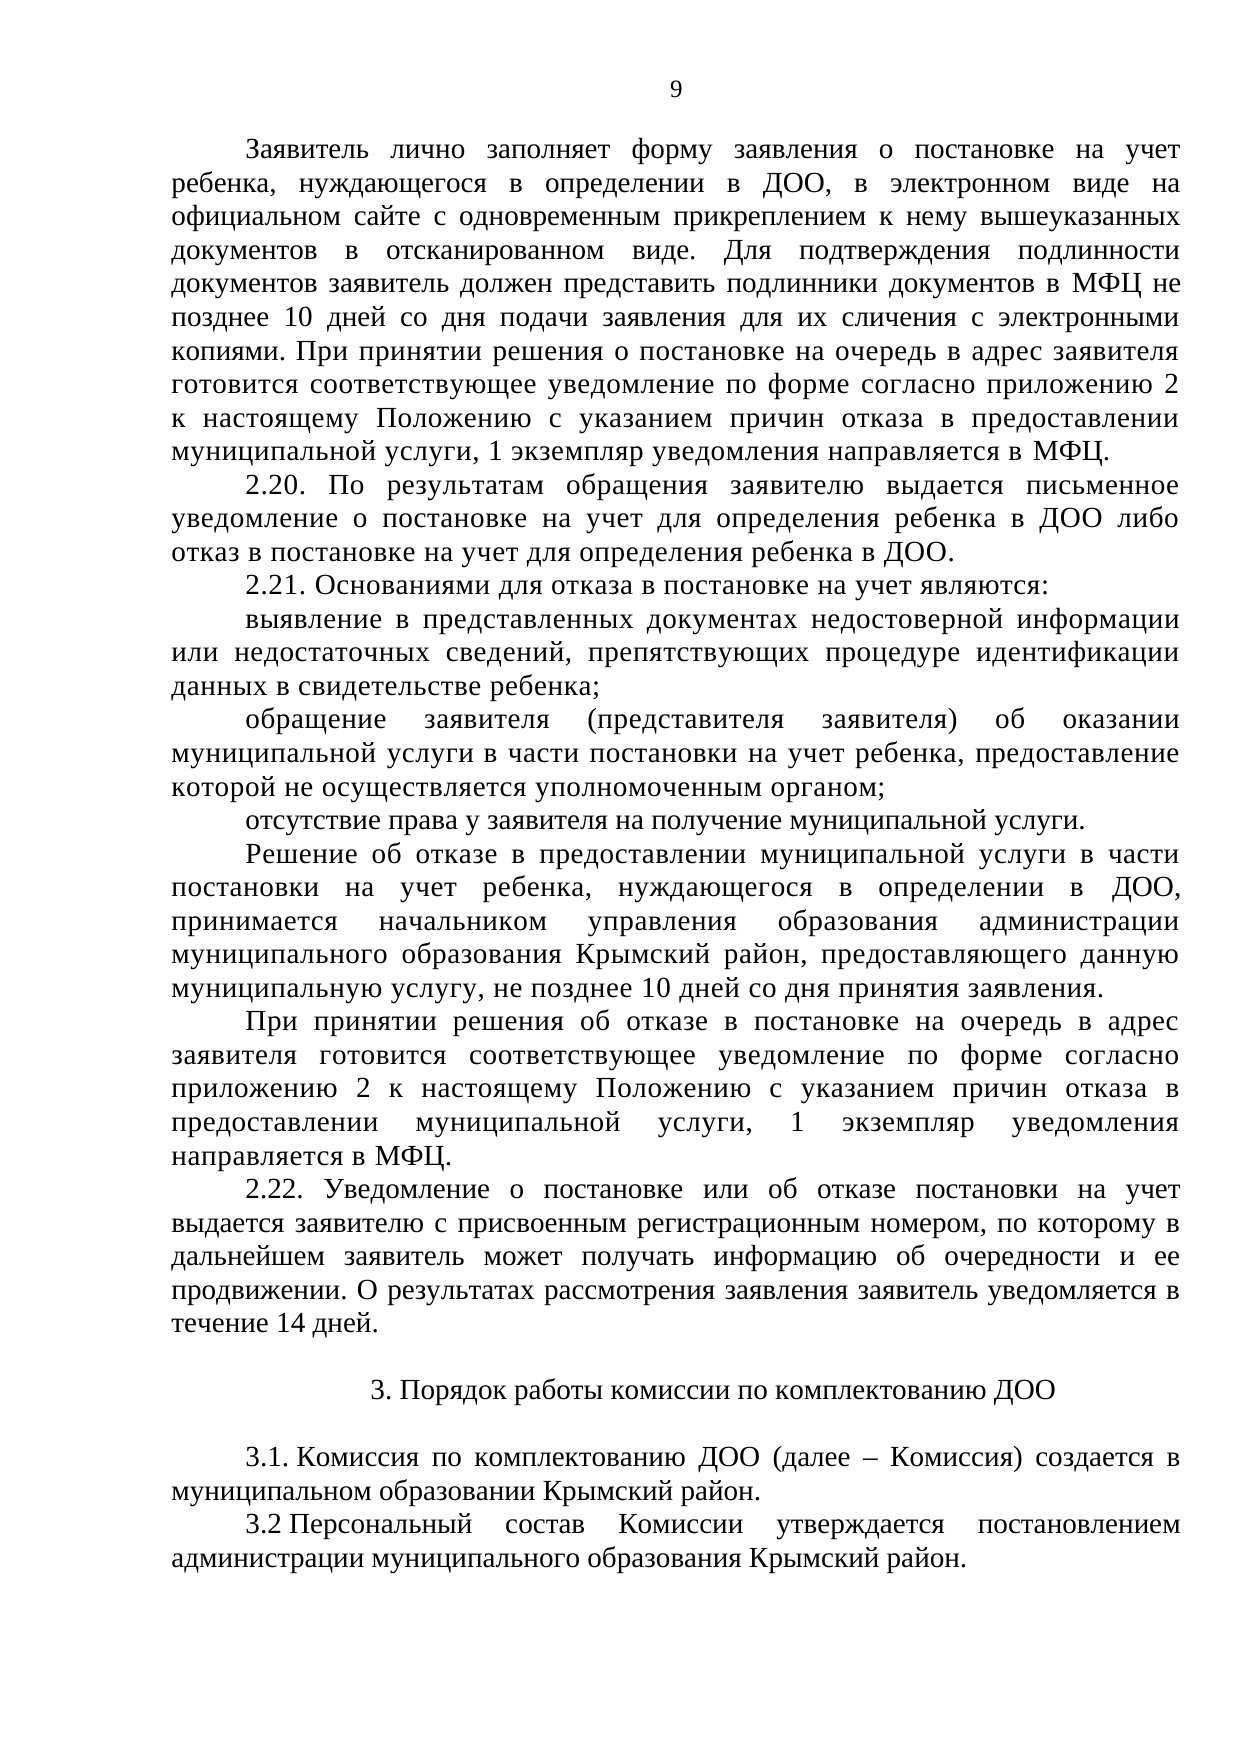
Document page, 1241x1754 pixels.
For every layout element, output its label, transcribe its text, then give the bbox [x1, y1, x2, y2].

text обращение заявителя (представителя заявителя) об оказании муниципальной услуги в части постановки на учет ребенка, предоставление которой не осуществляется уполномоченным органом; [171, 702, 1181, 802]
text 2.22. Уведомление о постановке или об отказе постановки на учет выдается заявителю с присвоенным регистрационным номером, по которому в дальнейшем заявитель может получать информацию об очередности и ее продвижении. О результатах рассмотрения заявления заявитель уведомляется в течение 14 дней. [171, 1171, 1181, 1339]
text 2.21. Основаниями для отказа в постановке на учет являются: [171, 567, 1181, 601]
text 3.2 Персональный состав Комиссии утверждается постановлением администрации муниципального образования Крымский район. [171, 1507, 1181, 1574]
text отсутствие права у заявителя на получение муниципальной услуги. [171, 802, 1181, 836]
text Заявитель лично заполняет форму заявления о постановке на учет ребенка, нуждающегося в определении в ДОО, в электронном виде на официальном сайте с одновременным прикреплением к нему вышеуказанных документов в отсканированном виде. Для подтверждения подлинности документов заявитель должен представить подлинники документов в МФЦ не позднее 10 дней со дня подачи заявления для их сличения с электронными копиями. При принятии решения о постановке на очередь в адрес заявителя готовится соответствующее уведомление по форме согласно приложению 2 к настоящему Положению с указанием причин отказа в предоставлении муниципальной услуги, 1 экземпляр уведомления направляется в МФЦ. [171, 131, 1181, 467]
text выявление в представленных документах недостоверной информации или недостаточных сведений, препятствующих процедуре идентификации данных в свидетельстве ребенка; [171, 601, 1181, 702]
text 2.20. По результатам обращения заявителю выдается письменное уведомление о постановке на учет для определения ребенка в ДОО либо отказ в постановке на учет для определения ребенка в ДОО. [171, 467, 1181, 567]
text 3.1. Комиссия по комплектованию ДОО (далее – Комиссия) создается в муниципальном образовании Крымский район. [171, 1439, 1181, 1507]
text Решение об отказе в предоставлении муниципальной услуги в части постановки на учет ребенка, нуждающегося в определении в ДОО, принимается начальником управления образования администрации муниципального образования Крымский район, предоставляющего данную муниципальную услугу, не позднее 10 дней со дня принятия заявления. [171, 836, 1181, 1003]
text 3. Порядок работы комиссии по комплектованию ДОО [171, 1372, 1181, 1406]
text При принятии решения об отказе в постановке на очередь в адрес заявителя готовится соответствующее уведомление по форме согласно приложению 2 к настоящему Положению с указанием причин отказа в предоставлении муниципальной услуги, 1 экземпляр уведомления направляется в МФЦ. [171, 1003, 1181, 1171]
